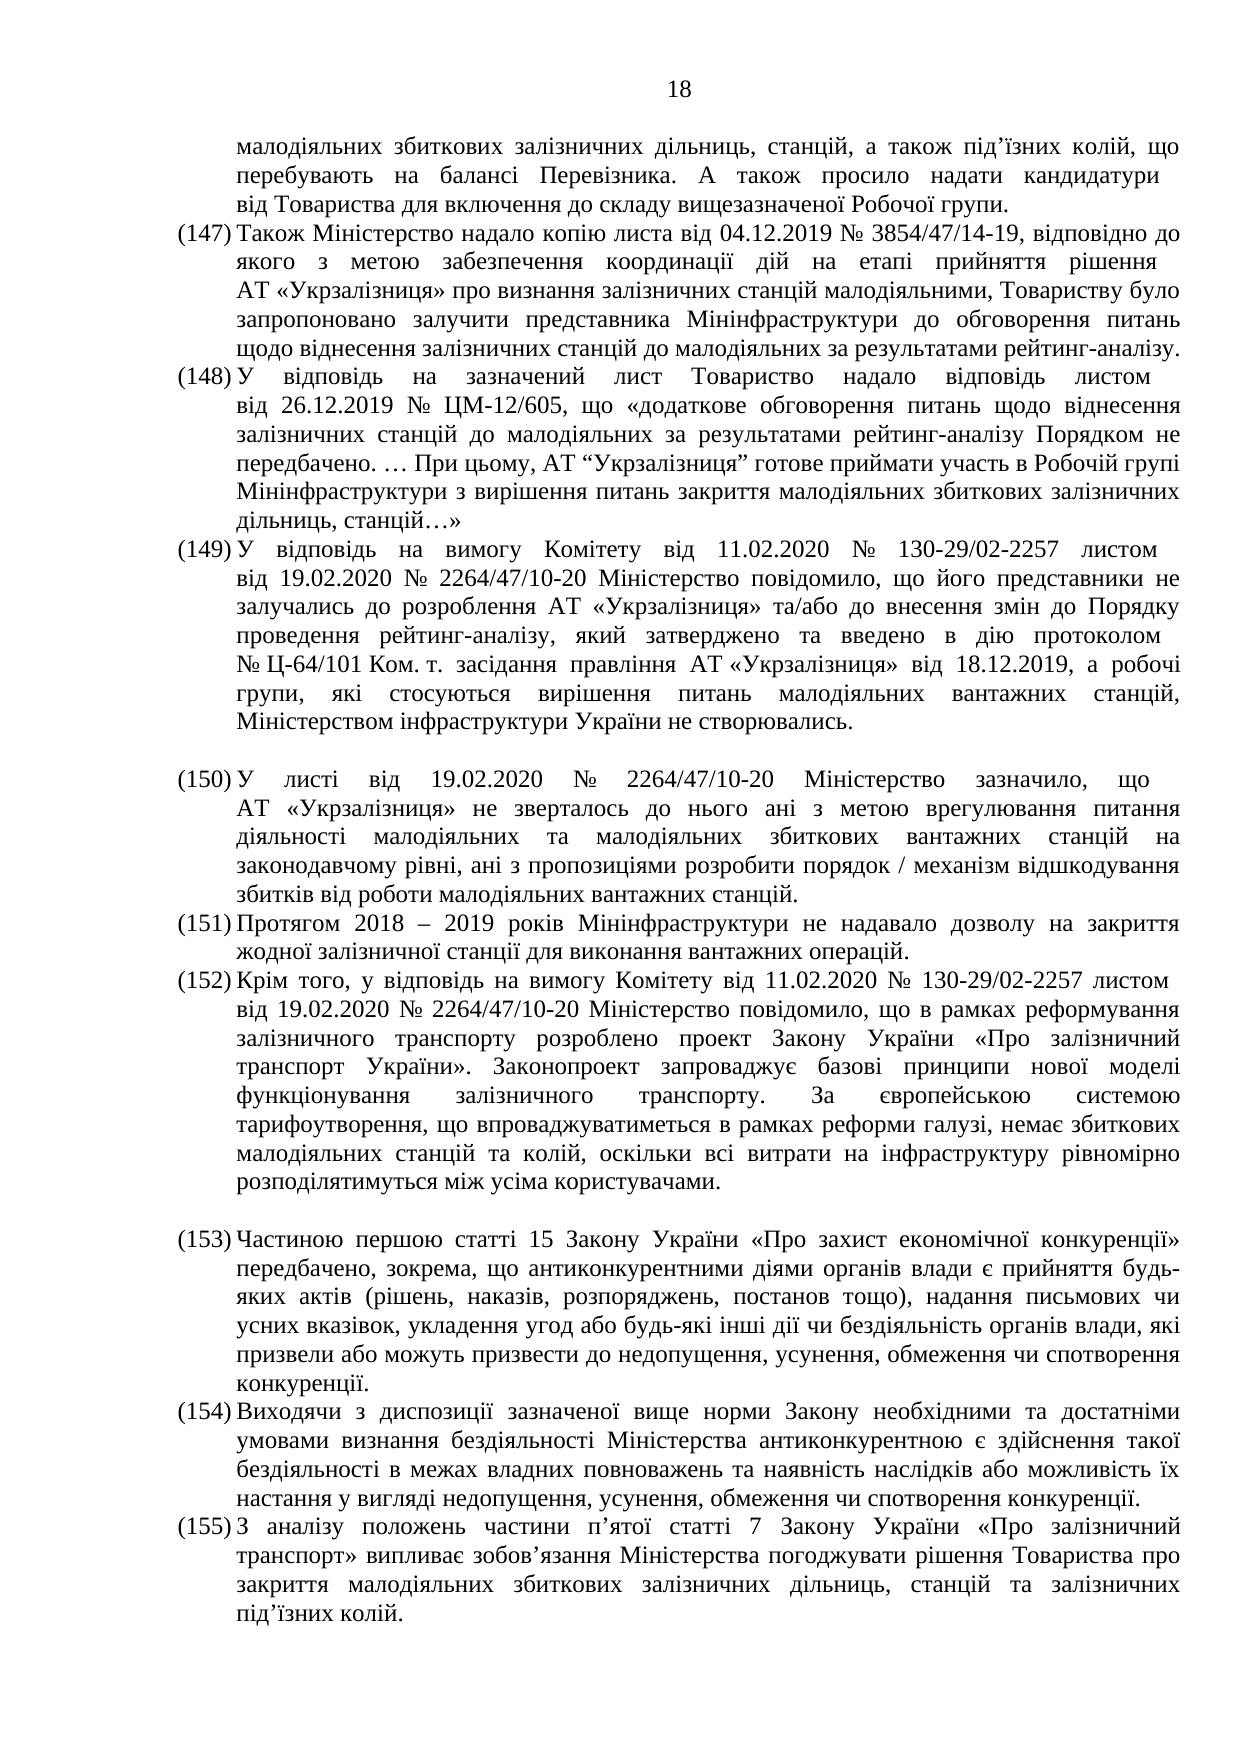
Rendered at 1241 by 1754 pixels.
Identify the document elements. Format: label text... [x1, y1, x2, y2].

list У листі від 19.02.2020 № 2264/47/10-20 Міністерство зазначило, що АТ «Укрзалізниця» не зверталось до нього ані з метою врегулювання питання діяльності малодіяльних та малодіяльних збиткових вантажних станцій на законодавчому рівні, ані з пропозиціями розробити порядок / механізм відшкодування збитків від роботи малодіяльних вантажних станцій. [177, 764, 1181, 908]
list Також Міністерство надало копію листа від 04.12.2019 № 3854/47/14-19, відповідно до якого з метою забезпечення координації дій на етапі прийняття рішення АТ «Укрзалізниця» про визнання залізничних станцій малодіяльними, Товариству було запропоновано залучити представника Мінінфраструктури до обговорення питань щодо віднесення залізничних станцій до малодіяльних за результатами рейтинг-аналізу. [177, 218, 1181, 361]
list У відповідь на зазначений лист Товариство надало відповідь листом від 26.12.2019 № ЦМ-12/605, що «додаткове обговорення питань щодо віднесення залізничних станцій до малодіяльних за результатами рейтинг-аналізу Порядком не передбачено. … При цьому, АТ “Укрзалізниця” готове приймати участь в Робочій групі Мінінфраструктури з вирішення питань закриття малодіяльних збиткових залізничних дільниць, станцій…» [177, 361, 1181, 534]
list Крім того, у відповідь на вимогу Комітету від 11.02.2020 № 130-29/02-2257 листом від 19.02.2020 № 2264/47/10-20 Міністерство повідомило, що в рамках реформування залізничного транспорту розроблено проект Закону України «Про залізничний транспорт України». Законопроект запроваджує базові принципи нової моделі функціонування залізничного транспорту. За європейською системою тарифоутворення, що впроваджуватиметься в рамках реформи галузі, немає збиткових малодіяльних станцій та колій, оскільки всі витрати на інфраструктуру рівномірно розподілятимуться між усіма користувачами. [177, 965, 1181, 1195]
list Протягом 2018 – 2019 років Мінінфраструктури не надавало дозволу на закриття жодної залізничної станції для виконання вантажних операцій. [177, 908, 1181, 965]
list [177, 131, 1181, 218]
list З аналізу положень частини п’ятої статті 7 Закону України «Про залізничний транспорт» випливає зобов’язання Міністерства погоджувати рішення Товариства про закриття малодіяльних збиткових залізничних дільниць, станцій та залізничних під’їзних колій. [177, 1511, 1181, 1626]
list Частиною першою статті 15 Закону України «Про захист економічної конкуренції» передбачено, зокрема, що антиконкурентними діями органів влади є прийняття будь-яких актів (рішень, наказів, розпоряджень, постанов тощо), надання письмових чи усних вказівок, укладення угод або будь-які інші дії чи бездіяльність органів влади, які призвели або можуть призвести до недопущення, усунення, обмеження чи спотворення конкуренції. [177, 1224, 1181, 1396]
list У відповідь на вимогу Комітету від 11.02.2020 № 130-29/02-2257 листом від 19.02.2020 № 2264/47/10-20 Міністерство повідомило, що його представники не залучались до розроблення АТ «Укрзалізниця» та/або до внесення змін до Порядку проведення рейтинг-аналізу, який затверджено та введено в дію протоколом № Ц-64/101 Ком. т. засідання правління АТ «Укрзалізниця» від 18.12.2019, а робочі групи, які стосуються вирішення питань малодіяльних вантажних станцій, Міністерством інфраструктури України не створювались. [177, 534, 1181, 735]
list Виходячи з диспозиції зазначеної вище норми Закону необхідними та достатніми умовами визнання бездіяльності Міністерства антиконкурентною є здійснення такої бездіяльності в межах владних повноважень та наявність наслідків або можливість їх настання у вигляді недопущення, усунення, обмеження чи спотворення конкуренції. [177, 1396, 1181, 1511]
